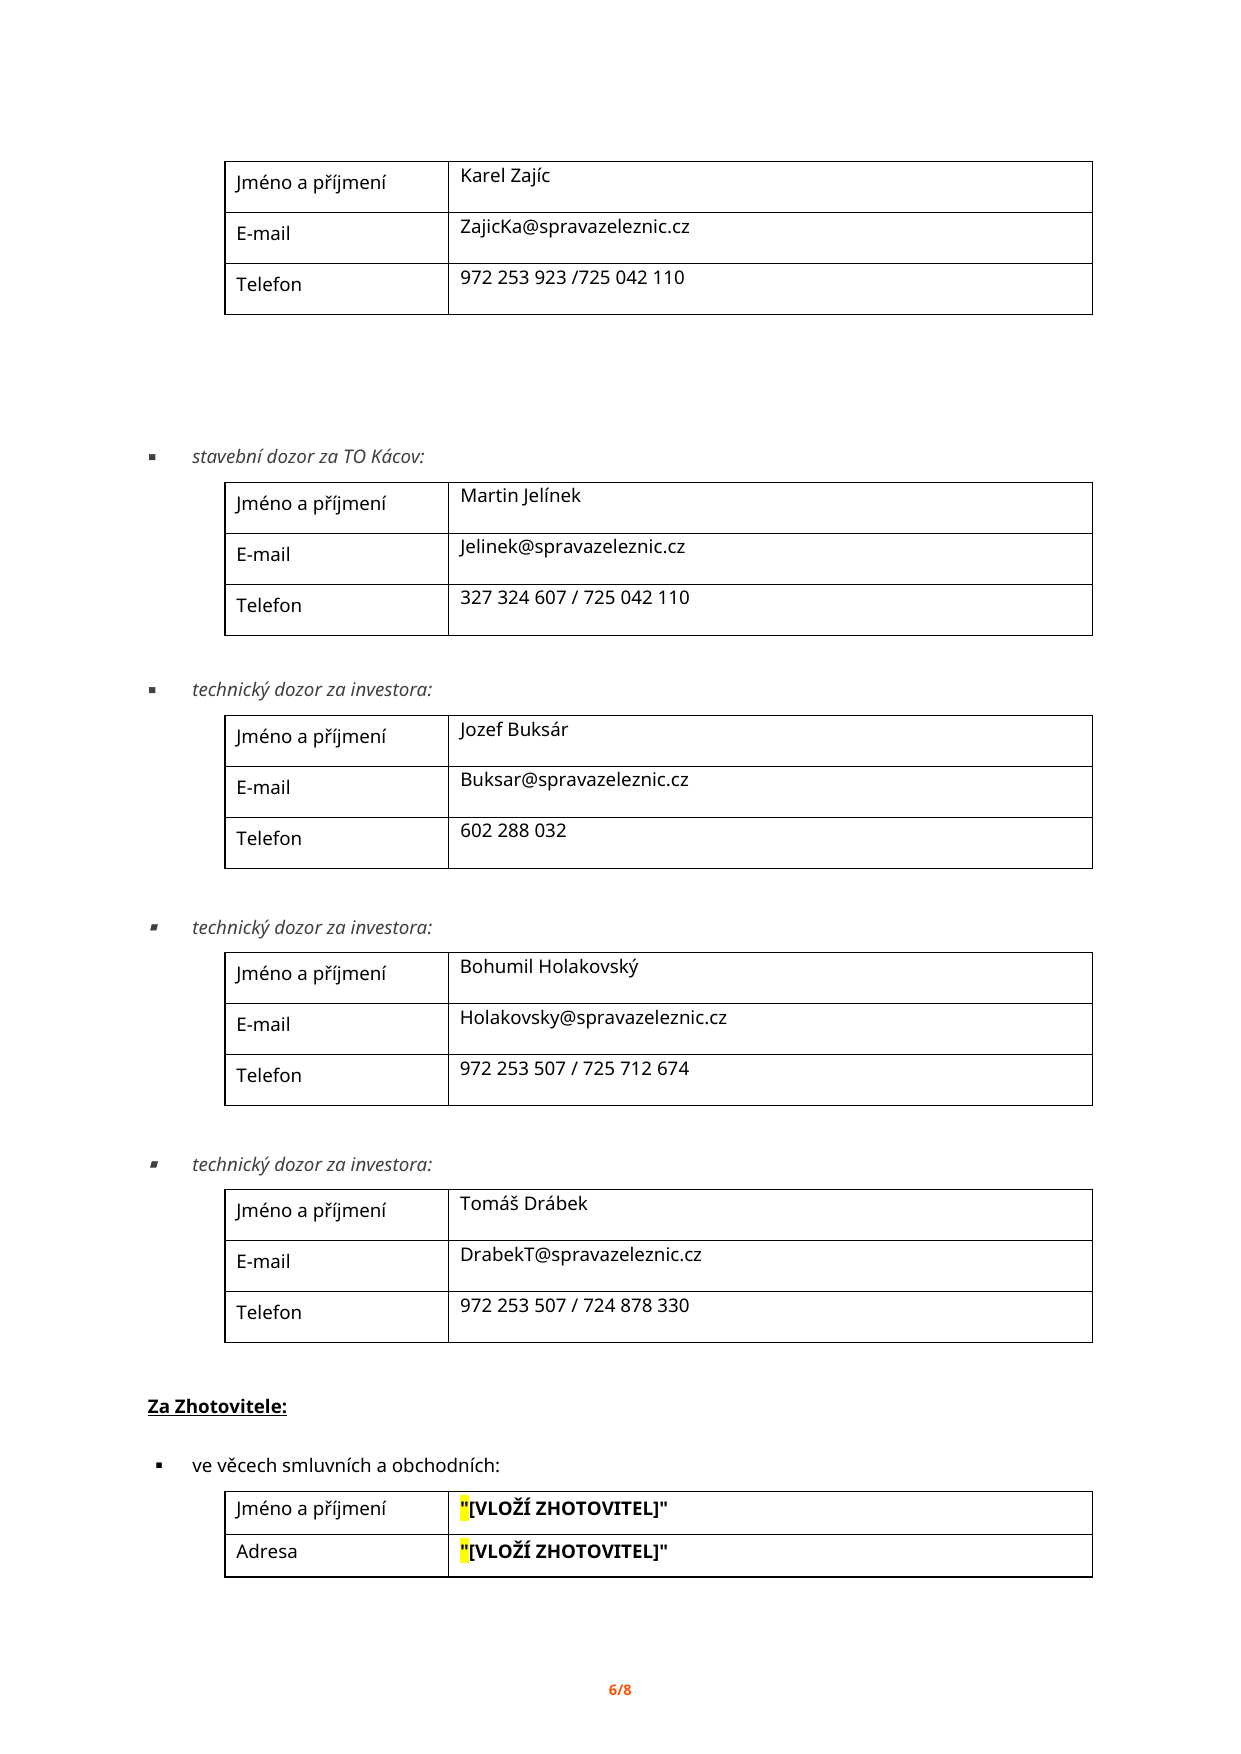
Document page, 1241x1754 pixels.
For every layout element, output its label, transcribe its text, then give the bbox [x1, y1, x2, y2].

table_cell 972 253 923 /725 042 110 [449, 264, 1092, 314]
table_header Jméno a příjmení [226, 716, 448, 766]
table_header Jméno a příjmení [226, 1190, 448, 1240]
table_header Bohumil Holakovský [449, 953, 1092, 1003]
table_cell E-mail [226, 213, 448, 263]
table_cell Telefon [226, 1055, 448, 1105]
table_header Jméno a příjmení [226, 162, 448, 212]
table_header Martin Jelínek [449, 483, 1092, 533]
table_cell Holakovsky@spravazeleznic.cz [449, 1004, 1092, 1054]
table_cell Adresa [226, 1535, 448, 1576]
table_cell Telefon [226, 264, 448, 314]
table_cell 327 324 607 / 725 042 110 [449, 585, 1092, 634]
table_header [449, 1492, 1092, 1534]
table_cell Buksar@spravazeleznic.cz [449, 767, 1092, 817]
list technický dozor za investora: [148, 1147, 1093, 1177]
table_header Tomáš Drábek [449, 1190, 1092, 1240]
list ve věcech smluvních a obchodních: [154, 1447, 1093, 1478]
text Za Zhotovitele: [148, 1393, 1093, 1418]
table_cell Telefon [226, 585, 448, 634]
table_cell Telefon [226, 1292, 448, 1342]
table_cell Jelinek@spravazeleznic.cz [449, 534, 1092, 584]
table_cell [449, 1535, 1092, 1576]
table_header Jméno a příjmení [226, 953, 448, 1003]
table_cell E-mail [226, 534, 448, 584]
table_header Karel Zajíc [449, 162, 1092, 212]
table_cell 602 288 032 [449, 818, 1092, 868]
list technický dozor za investora: [148, 673, 1093, 702]
table_cell DrabekT@spravazeleznic.cz [449, 1241, 1092, 1291]
table_cell E-mail [226, 1004, 448, 1054]
table_header Jozef Buksár [449, 716, 1092, 766]
table_cell E-mail [226, 767, 448, 817]
list technický dozor za investora: [148, 910, 1093, 939]
table_cell Telefon [226, 818, 448, 868]
table_header Jméno a příjmení [226, 483, 448, 533]
table_cell ZajicKa@spravazeleznic.cz [449, 213, 1092, 263]
table_cell 972 253 507 / 725 712 674 [449, 1055, 1092, 1105]
table_cell 972 253 507 / 724 878 330 [449, 1292, 1092, 1342]
table_cell E-mail [226, 1241, 448, 1291]
table_header Jméno a příjmení [226, 1492, 448, 1534]
list stavební dozor za TO Kácov: [148, 440, 1093, 469]
